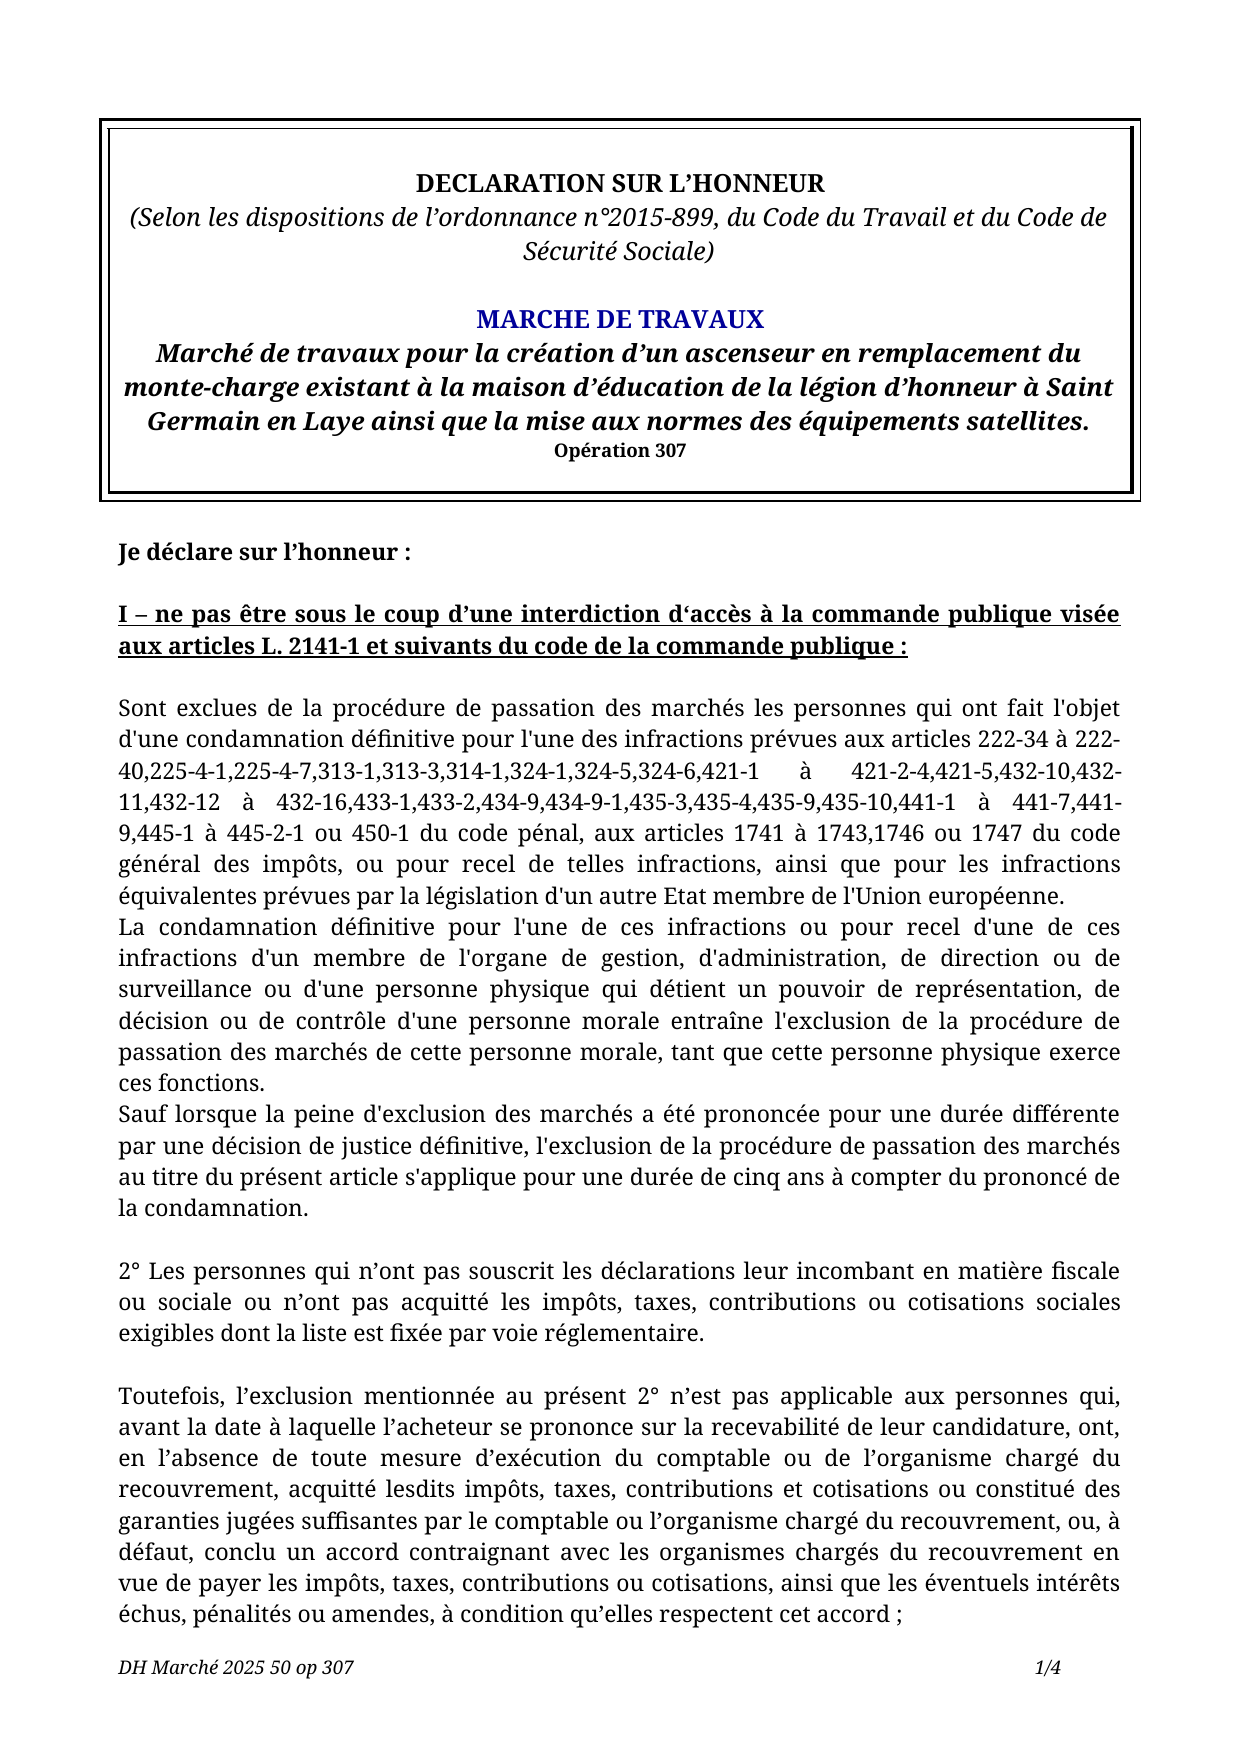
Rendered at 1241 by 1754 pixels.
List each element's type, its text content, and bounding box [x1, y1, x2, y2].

text 2° Les personnes qui n’ont pas souscrit les déclarations leur incombant en matière fiscale ou sociale ou n’ont pas acquitté les impôts, taxes, contributions ou cotisations sociales exigibles dont la liste est fixée par voie réglementaire. [118, 1254, 1122, 1348]
text Marché de travaux pour la création d’un ascenseur en remplacement du monte-charge existant à la maison d’éducation de la légion d’honneur à Saint Germain en Laye ainsi que la mise aux normes des équipements satellites. [118, 336, 1122, 438]
text La condamnation définitive pour l'une de ces infractions ou pour recel d'une de ces infractions d'un membre de l'organe de gestion, d'administration, de direction ou de surveillance ou d'une personne physique qui détient un pouvoir de représentation, de décision ou de contrôle d'une personne morale entraîne l'exclusion de la procédure de passation des marchés de cette personne morale, tant que cette personne physique exerce ces fonctions. [118, 911, 1122, 1098]
text Sauf lorsque la peine d'exclusion des marchés a été prononcée pour une durée différente par une décision de justice définitive, l'exclusion de la procédure de passation des marchés au titre du présent article s'applique pour une durée de cinq ans à compter du prononcé de la condamnation. [118, 1098, 1122, 1223]
text I – ne pas être sous le coup d’une interdiction d‘accès à la commande publique visée aux articles L. 2141-1 et suivants du code de la commande publique : [118, 598, 1122, 661]
text Je déclare sur l’honneur : [118, 536, 1122, 567]
text (Selon les dispositions de l’ordonnance n°2015-899, du Code du Travail et du Code de Sécurité Sociale) [118, 199, 1122, 267]
text DECLARATION SUR L’HONNEUR [118, 165, 1122, 199]
text MARCHE DE TRAVAUX [118, 301, 1122, 336]
text Toutefois, l’exclusion mentionnée au présent 2° n’est pas applicable aux personnes qui, avant la date à laquelle l’acheteur se prononce sur la recevabilité de leur candidature, ont, en l’absence de toute mesure d’exécution du comptable ou de l’organisme chargé du recouvrement, acquitté lesdits impôts, taxes, contributions et cotisations ou constitué des garanties jugées suffisantes par le comptable ou l’organisme chargé du recouvrement, ou, à défaut, conclu un accord contraignant avec les organismes chargés du recouvrement en vue de payer les impôts, taxes, contributions ou cotisations, ainsi que les éventuels intérêts échus, pénalités ou amendes, à condition qu’elles respectent cet accord ; [118, 1379, 1122, 1629]
text Opération 307 [118, 438, 1122, 463]
text Sont exclues de la procédure de passation des marchés les personnes qui ont fait l'objet d'une condamnation définitive pour l'une des infractions prévues aux articles 222-34 à 222-40,225-4-1,225-4-7,313-1,313-3,314-1,324-1,324-5,324-6,421-1 à 421-2-4,421-5,432-10,432-11,432-12 à 432-16,433-1,433-2,434-9,434-9-1,435-3,435-4,435-9,435-10,441-1 à 441-7,441-9,445-1 à 445-2-1 ou 450-1 du code pénal, aux articles 1741 à 1743,1746 ou 1747 du code général des impôts, ou pour recel de telles infractions, ainsi que pour les infractions équivalentes prévues par la législation d'un autre Etat membre de l'Union européenne. [118, 692, 1122, 911]
